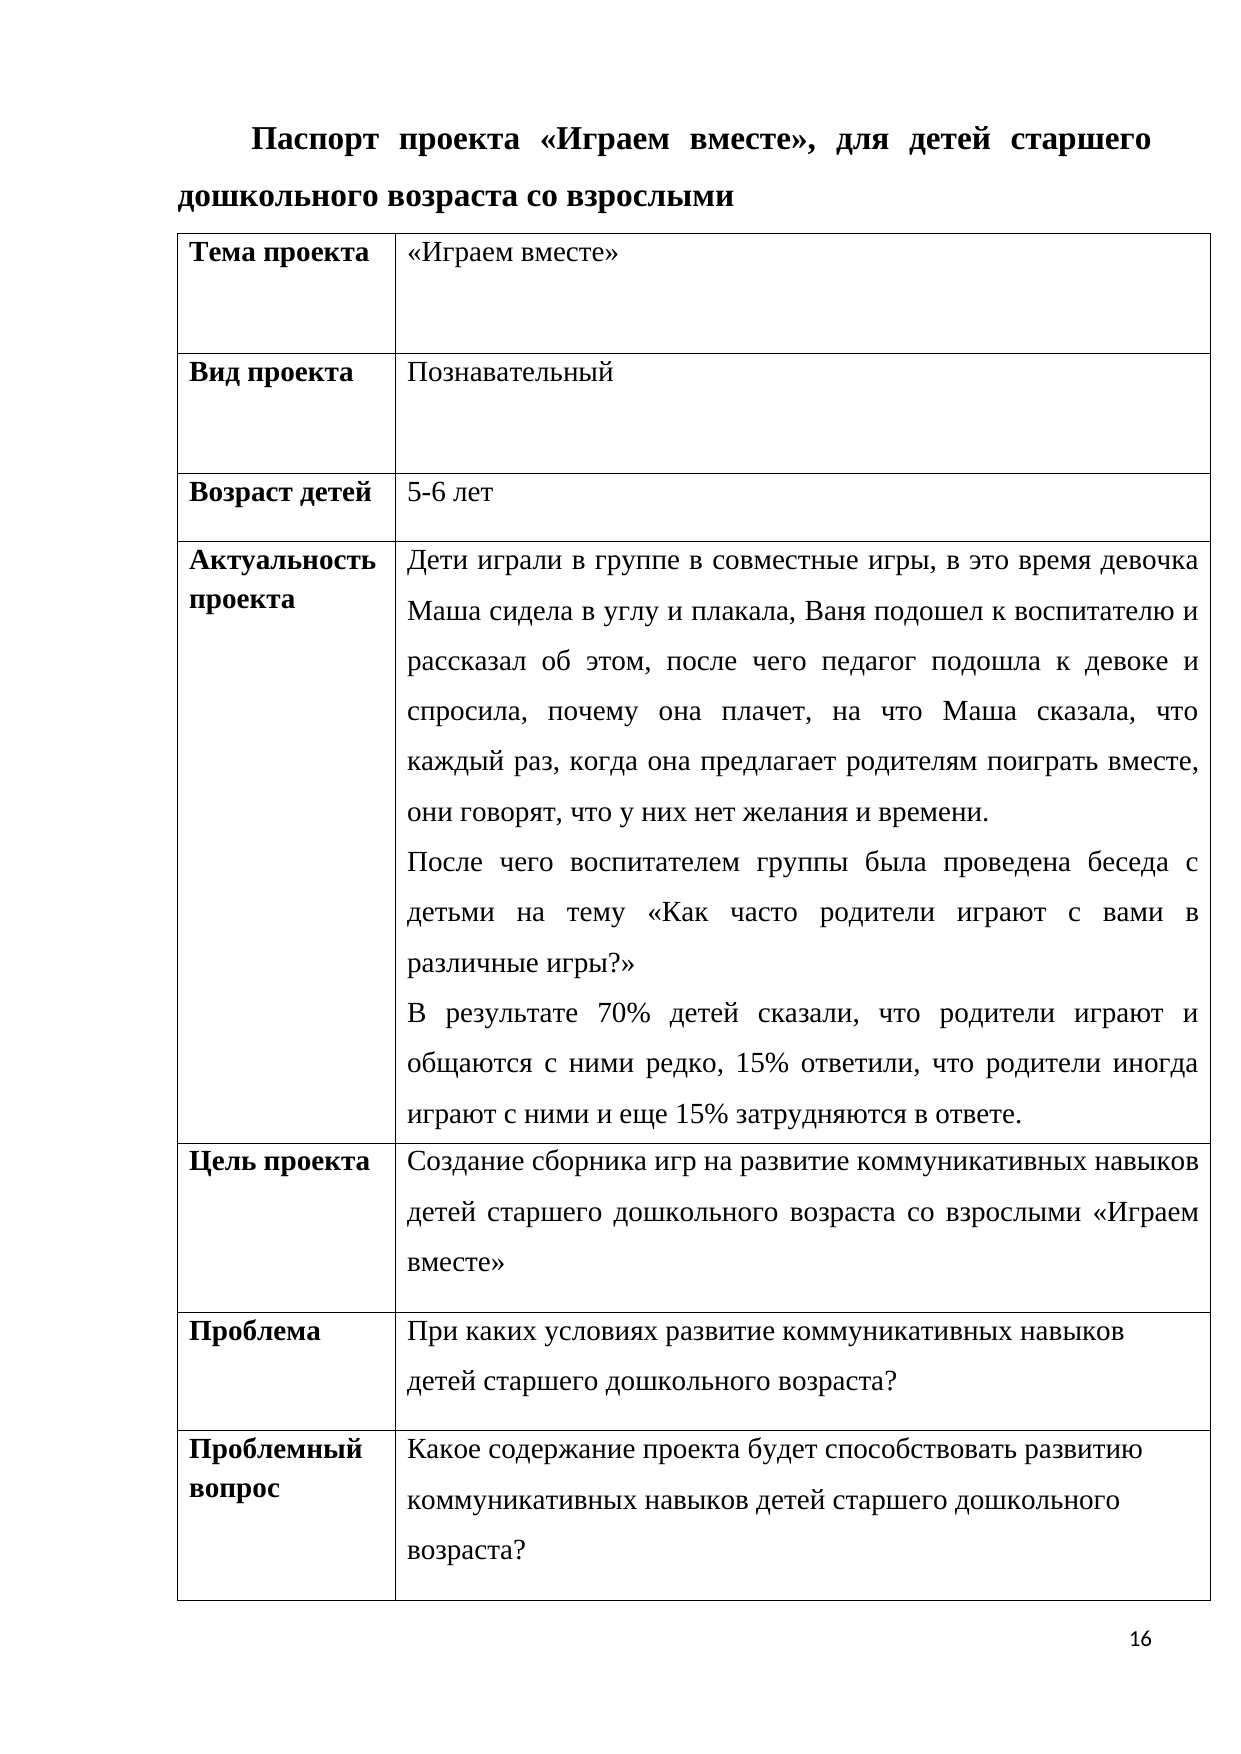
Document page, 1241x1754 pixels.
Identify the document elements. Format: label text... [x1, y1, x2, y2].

table_cell Возраст детей [178, 474, 395, 541]
subtitle Паспорт проекта «Играем вместе», для детей старшего дошкольного возраста со взрослыми [177, 118, 1152, 214]
table_cell Проблема [178, 1313, 395, 1430]
table_cell Цель проекта [178, 1144, 395, 1312]
table_cell Какое содержание проекта будет способствовать развитию коммуникативных навыков детей старшего дошкольного возраста? [396, 1431, 1210, 1599]
table_header «Играем вместе» [396, 234, 1210, 353]
table_cell Создание сборника игр на развитие коммуникативных навыков детей старшего дошкольного возраста со взрослыми «Играем вместе» [396, 1144, 1210, 1312]
table_cell Дети играли в группе в совместные игры, в это время девочка Маша сидела в углу и плакала, Ваня подошел к воспитателю и рассказал об этом, после чего педагог подошла к девоке и спросила, почему она плачет, на что Маша сказала, что каждый раз, когда она предлагает родителям поиграть вместе, они говорят, что у них нет желания и времени. После чего воспитателем группы была проведена беседа с детьми на тему «Как часто родители играют с вами в различные игры?» В результате 70% детей сказали, что родители играют и общаются с ними редко, 15% ответили, что родители иногда играют с ними и еще 15% затрудняются в ответе. [396, 542, 1210, 1142]
table_cell Вид проекта [178, 354, 395, 473]
table_cell Проблемный вопрос [178, 1431, 395, 1599]
table_cell 5-6 лет [396, 474, 1210, 541]
table_cell Актуальность проекта [178, 542, 395, 1142]
table_cell При каких условиях развитие коммуникативных навыков детей старшего дошкольного возраста? [396, 1313, 1210, 1430]
table_header Тема проекта [178, 234, 395, 353]
table_cell Познавательный [396, 354, 1210, 473]
